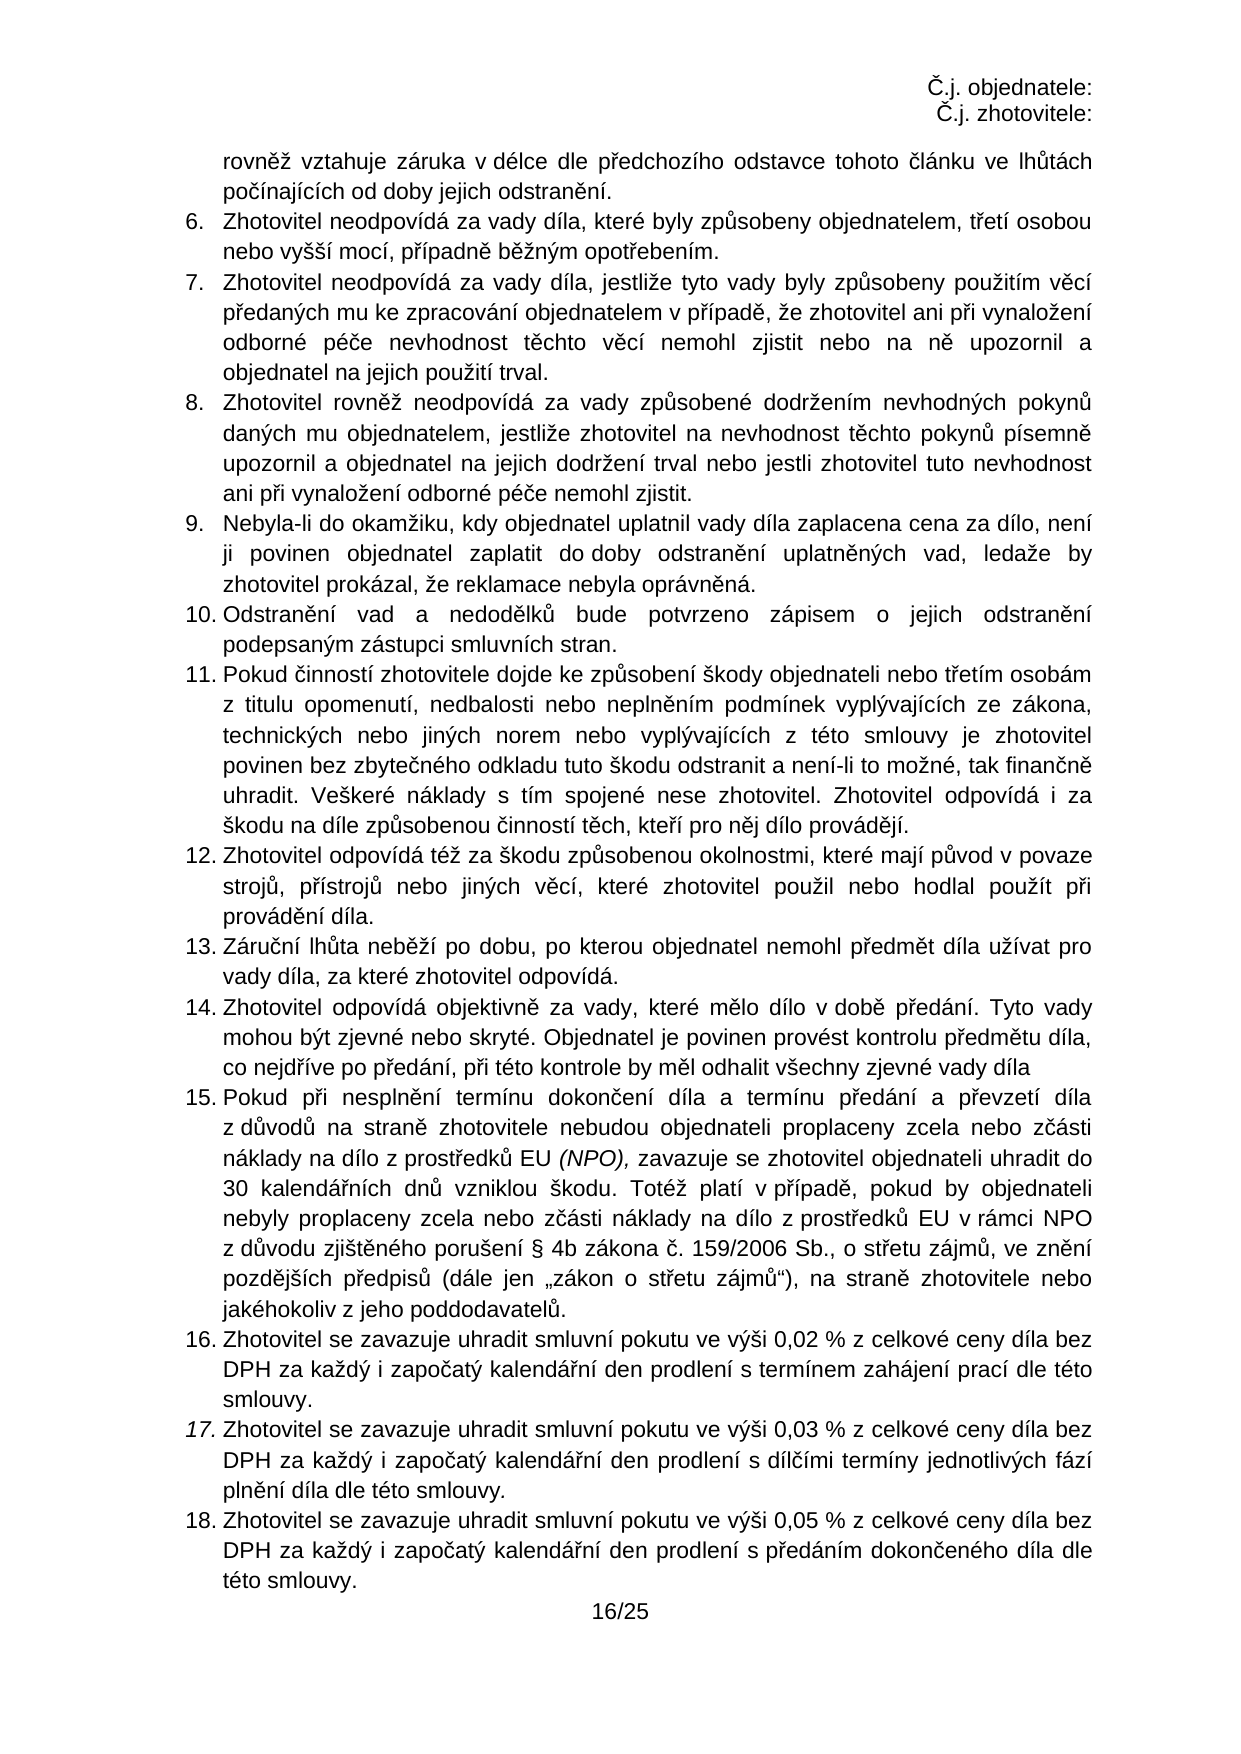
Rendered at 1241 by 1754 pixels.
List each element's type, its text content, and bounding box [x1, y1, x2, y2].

list Nebyla-li do okamžiku, kdy objednatel uplatnil vady díla zaplacena cena za dílo, není ji povinen objednatel zaplatit do doby odstranění uplatněných vad, ledaže by zhotovitel prokázal, že reklamace nebyla oprávněná. [185, 510, 1093, 597]
list Zhotovitel se zavazuje uhradit smluvní pokutu ve výši 0,02 % z celkové ceny díla bez DPH za každý i započatý kalendářní den prodlení s termínem zahájení prací dle této smlouvy. [185, 1326, 1093, 1412]
list Zhotovitel odpovídá objektivně za vady, které mělo dílo v době předání. Tyto vady mohou být zjevné nebo skryté. Objednatel je povinen provést kontrolu předmětu díla, co nejdříve po předání, při této kontrole by měl odhalit všechny zjevné vady díla [185, 993, 1093, 1080]
list Zhotovitel odpovídá též za škodu způsobenou okolnostmi, které mají původ v povaze strojů, přístrojů nebo jiných věcí, které zhotovitel použil nebo hodlal použít při provádění díla. [185, 842, 1093, 929]
list Záruční lhůta neběží po dobu, po kterou objednatel nemohl předmět díla užívat pro vady díla, za které zhotovitel odpovídá. [185, 933, 1093, 989]
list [185, 148, 1093, 204]
list Zhotovitel se zavazuje uhradit smluvní pokutu ve výši 0,03 % z celkové ceny díla bez DPH za každý i započatý kalendářní den prodlení s dílčími termíny jednotlivých fází plnění díla dle této smlouvy. [185, 1416, 1093, 1503]
list Zhotovitel se zavazuje uhradit smluvní pokutu ve výši 0,05 % z celkové ceny díla bez DPH za každý i započatý kalendářní den prodlení s předáním dokončeného díla dle této smlouvy. [185, 1507, 1093, 1594]
list Pokud činností zhotovitele dojde ke způsobení škody objednateli nebo třetím osobám z titulu opomenutí, nedbalosti nebo neplněním podmínek vyplývajících ze zákona, technických nebo jiných norem nebo vyplývajících z této smlouvy je zhotovitel povinen bez zbytečného odkladu tuto škodu odstranit a není-li to možné, tak finančně uhradit. Veškeré náklady s tím spojené nese zhotovitel. Zhotovitel odpovídá i za škodu na díle způsobenou činností těch, kteří pro něj dílo provádějí. [185, 661, 1093, 838]
list Zhotovitel neodpovídá za vady díla, jestliže tyto vady byly způsobeny použitím věcí předaných mu ke zpracování objednatelem v případě, že zhotovitel ani při vynaložení odborné péče nevhodnost těchto věcí nemohl zjistit nebo na ně upozornil a objednatel na jejich použití trval. [185, 268, 1093, 385]
list Odstranění vad a nedodělků bude potvrzeno zápisem o jejich odstranění podepsaným zástupci smluvních stran. [185, 601, 1093, 657]
list Zhotovitel rovněž neodpovídá za vady způsobené dodržením nevhodných pokynů daných mu objednatelem, jestliže zhotovitel na nevhodnost těchto pokynů písemně upozornil a objednatel na jejich dodržení trval nebo jestli zhotovitel tuto nevhodnost ani při vynaložení odborné péče nemohl zjistit. [185, 389, 1093, 506]
list Zhotovitel neodpovídá za vady díla, které byly způsobeny objednatelem, třetí osobou nebo vyšší mocí, případně běžným opotřebením. [185, 208, 1093, 264]
list Pokud při nesplnění termínu dokončení díla a termínu předání a převzetí díla z důvodů na straně zhotovitele nebudou objednateli proplaceny zcela nebo zčásti náklady na dílo z prostředků EU (NPO), zavazuje se zhotovitel objednateli uhradit do 30 kalendářních dnů vzniklou škodu. Totéž platí v případě, pokud by objednateli nebyly proplaceny zcela nebo zčásti náklady na dílo z prostředků EU v rámci NPO z důvodu zjištěného porušení § 4b zákona č. 159/2006 Sb., o střetu zájmů, ve znění pozdějších předpisů (dále jen „zákon o střetu zájmů“), na straně zhotovitele nebo jakéhokoliv z jeho poddodavatelů. [185, 1084, 1093, 1322]
